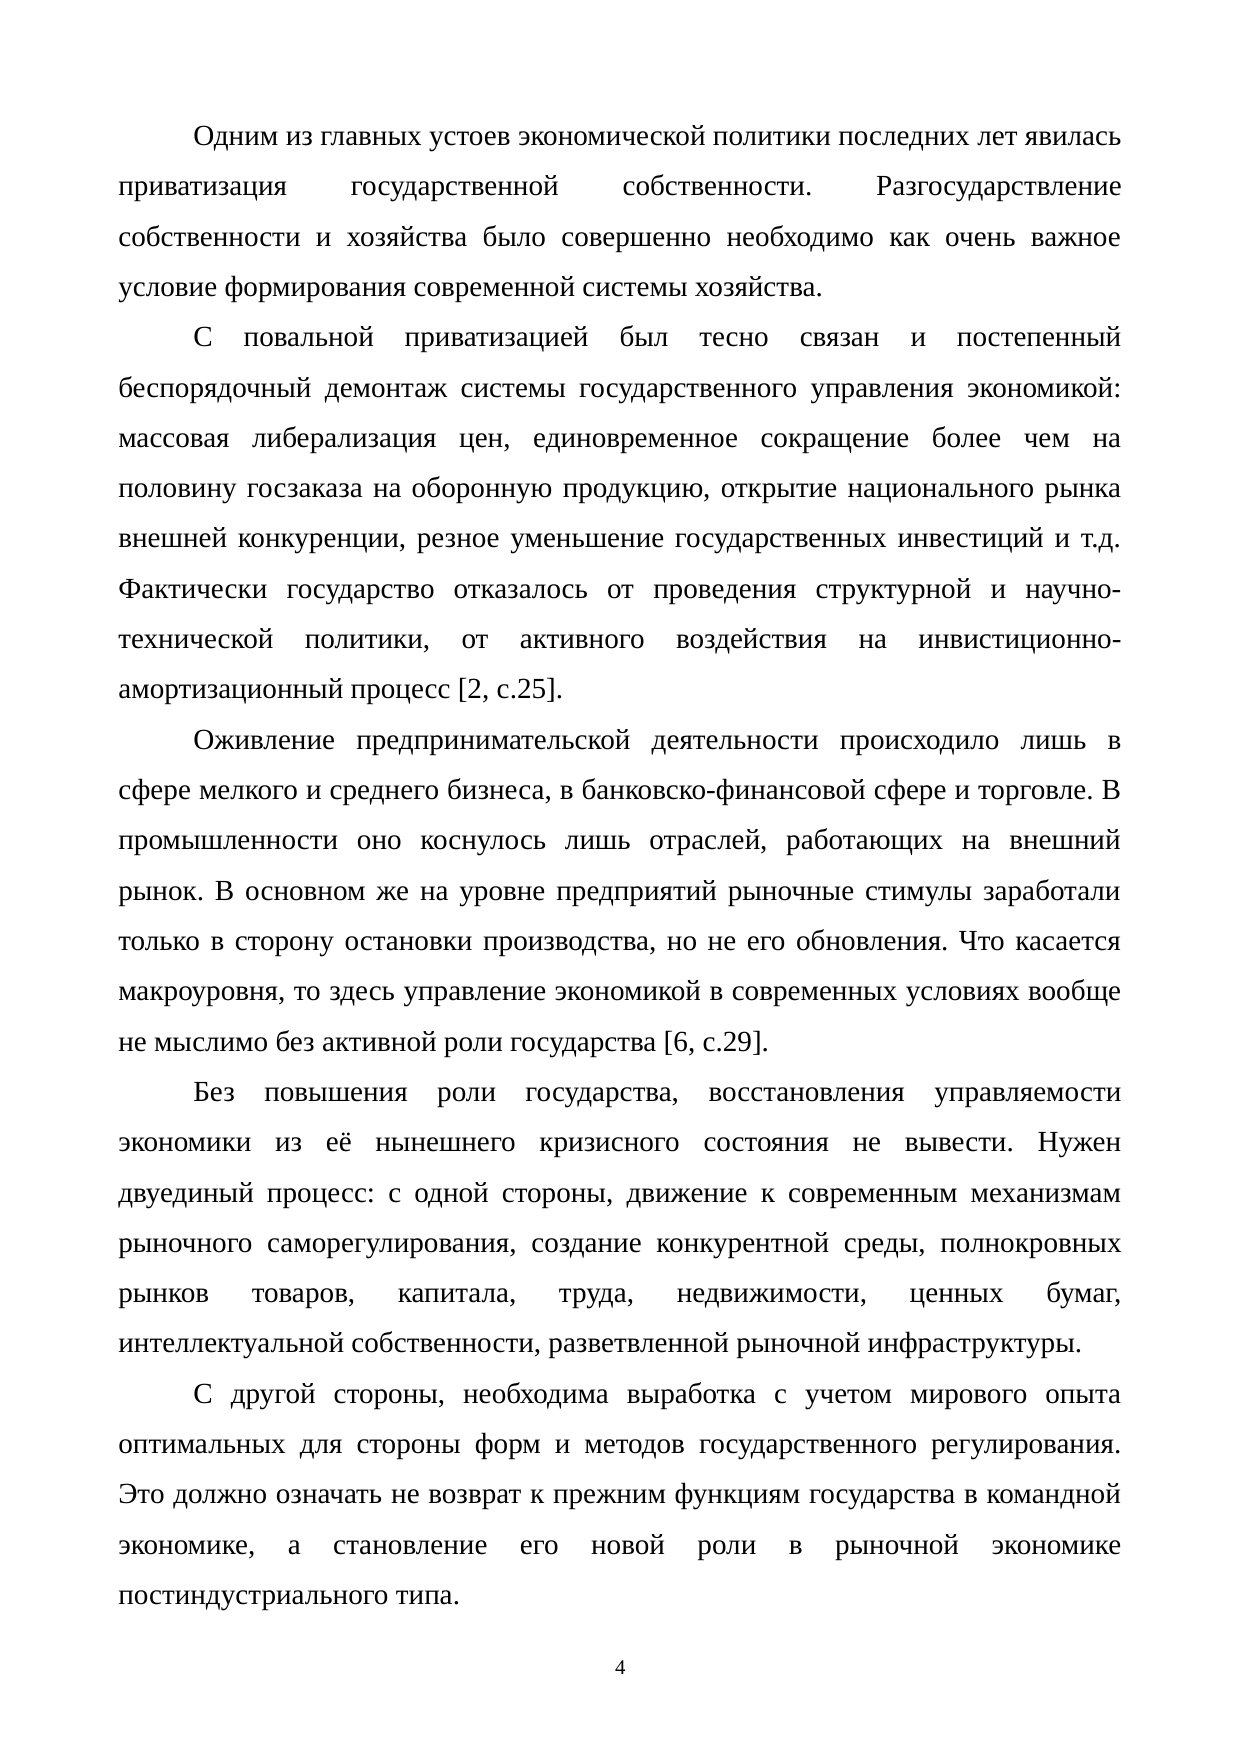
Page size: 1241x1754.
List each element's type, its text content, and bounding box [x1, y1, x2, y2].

text С повальной приватизацией был тесно связан и постепенный беспорядочный демонтаж системы государственного управления экономикой: массовая либерализация цен, единовременное сокращение более чем на половину госзаказа на оборонную продукцию, открытие национального рынка внешней конкуренции, резное уменьшение государственных инвестиций и т.д. Фактически государство отказалось от проведения структурной и научно-технической политики, от активного воздействия на инвистиционно-амортизационный процесс [2, с.25]. [118, 319, 1122, 705]
text Без повышения роли государства, восстановления управляемости экономики из её нынешнего кризисного состояния не вывести. Нужен двуединый процесс: с одной стороны, движение к современным механизмам рыночного саморегулирования, создание конкурентной среды, полнокровных рынков товаров, капитала, труда, недвижимости, ценных бумаг, интеллектуальной собственности, разветвленной рыночной инфраструктуры. [118, 1074, 1122, 1359]
text Одним из главных устоев экономической политики последних лет явилась приватизация государственной собственности. Разгосударствление собственности и хозяйства было совершенно необходимо как очень важное условие формирования современной системы хозяйства. [118, 118, 1122, 303]
text Оживление предпринимательской деятельности происходило лишь в сфере мелкого и среднего бизнеса, в банковско-финансовой сфере и торговле. В промышленности оно коснулось лишь отраслей, работающих на внешний рынок. В основном же на уровне предприятий рыночные стимулы заработали только в сторону остановки производства, но не его обновления. Что касается макроуровня, то здесь управление экономикой в современных условиях вообще не мыслимо без активной роли государства [6, с.29]. [118, 722, 1122, 1057]
text С другой стороны, необходима выработка с учетом мирового опыта оптимальных для стороны форм и методов государственного регулирования. Это должно означать не возврат к прежним функциям государства в командной экономике, а становление его новой роли в рыночной экономике постиндустриального типа. [118, 1376, 1122, 1611]
